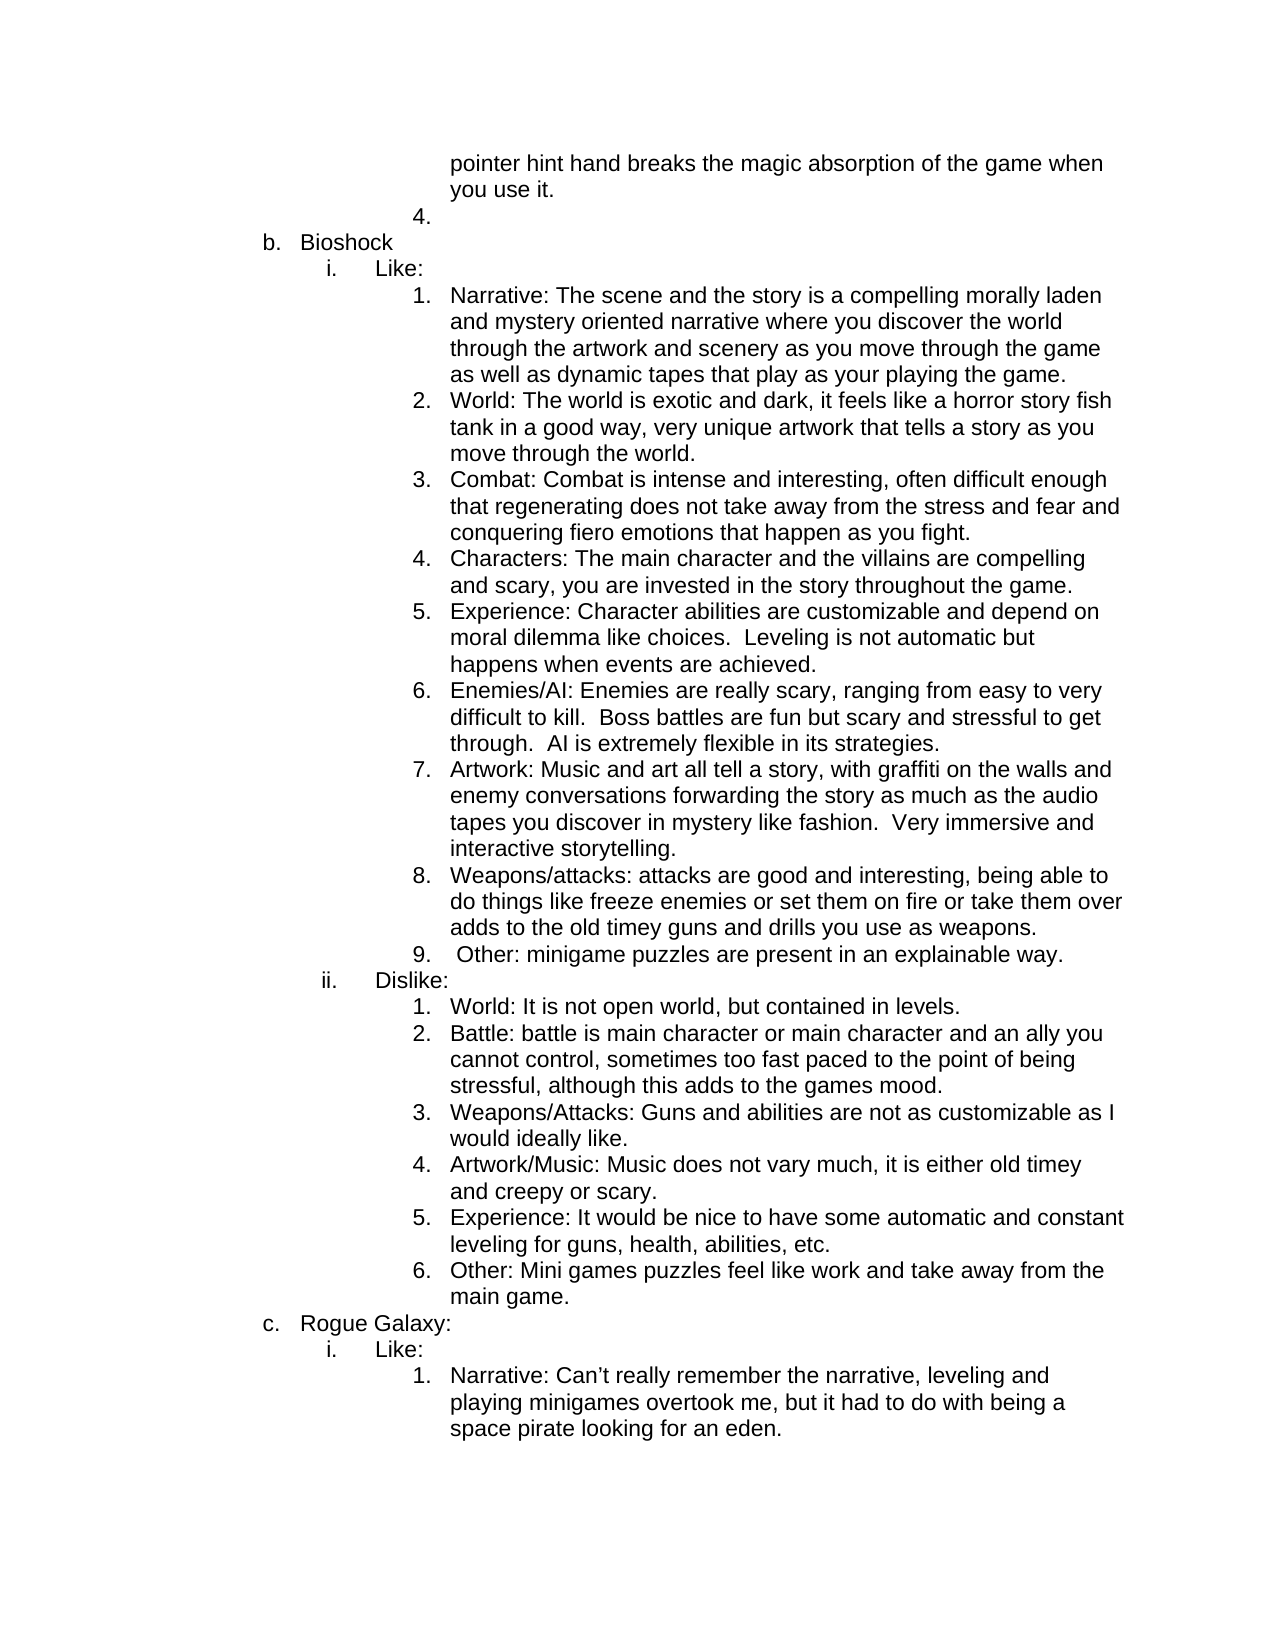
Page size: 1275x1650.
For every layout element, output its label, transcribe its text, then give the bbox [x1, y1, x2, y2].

list Artwork: Music and art all tell a story, with graffiti on the walls and enemy conversations forwarding the story as much as the audio tapes you discover in mystery like fashion. Very immersive and interactive storytelling. [412, 756, 1125, 862]
list Other: minigame puzzles are present in an explainable way. [412, 941, 1125, 967]
list Bioshock [262, 229, 1125, 255]
list Experience: It would be nice to have some automatic and constant leveling for guns, health, abilities, etc. [412, 1204, 1125, 1257]
list Characters: The main character and the villains are compelling and scary, you are invested in the story throughout the game. [412, 545, 1125, 598]
list Narrative: The scene and the story is a compelling morally laden and mystery oriented narrative where you discover the world through the artwork and scenery as you move through the game as well as dynamic tapes that play as your playing the game. [412, 282, 1125, 387]
list Rogue Galaxy: [262, 1309, 1125, 1336]
list Battle: battle is main character or main character and an ally you cannot control, sometimes too fast paced to the point of being stressful, although this adds to the games mood. [412, 1020, 1125, 1099]
list Other: Mini games puzzles feel like work and take away from the main game. [412, 1257, 1125, 1309]
list Like: [337, 255, 1125, 282]
list World: The world is exotic and dark, it feels like a horror story fish tank in a good way, very unique artwork that tells a story as you move through the world. [412, 387, 1125, 466]
list Artwork/Music: Music does not vary much, it is either old timey and creepy or scary. [412, 1151, 1125, 1204]
list Enemies/AI: Enemies are really scary, ranging from easy to very difficult to kill. Boss battles are fun but scary and stressful to get through. AI is extremely flexible in its strategies. [412, 677, 1125, 756]
list Weapons/attacks: attacks are good and interesting, being able to do things like freeze enemies or set them on fire or take them over adds to the old timey guns and drills you use as weapons. [412, 862, 1125, 941]
list Like: [337, 1336, 1125, 1362]
list Narrative: Can’t really remember the narrative, leveling and playing minigames overtook me, but it had to do with being a space pirate looking for an eden. [412, 1362, 1125, 1441]
list Experience: Character abilities are customizable and depend on moral dilemma like choices. Leveling is not automatic but happens when events are achieved. [412, 598, 1125, 677]
list Combat: Combat is intense and interesting, often difficult enough that regenerating does not take away from the stress and fear and conquering fiero emotions that happen as you fight. [412, 466, 1125, 545]
list Weapons/Attacks: Guns and abilities are not as customizable as I would ideally like. [412, 1099, 1125, 1151]
list Dislike: [337, 967, 1125, 993]
list World: It is not open world, but contained in levels. [412, 993, 1125, 1020]
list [412, 150, 1125, 203]
